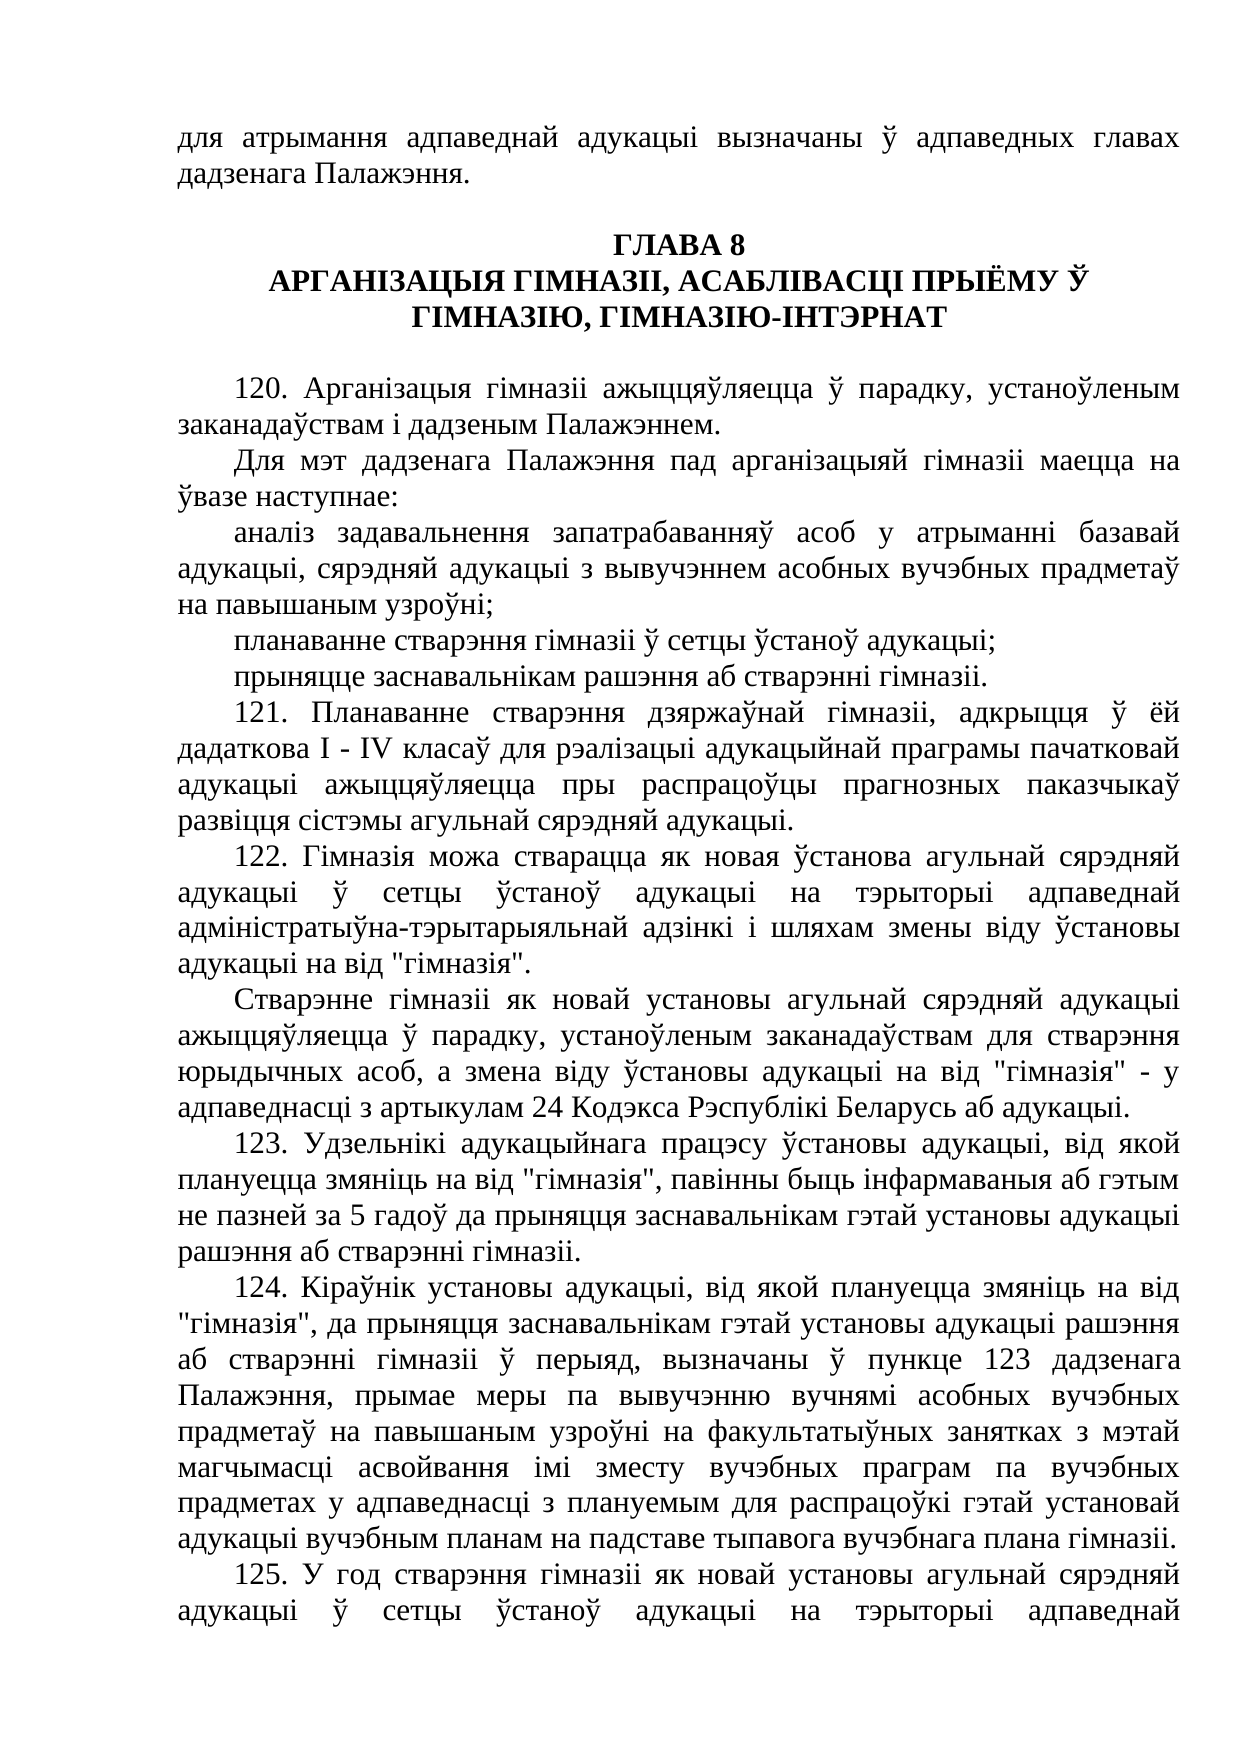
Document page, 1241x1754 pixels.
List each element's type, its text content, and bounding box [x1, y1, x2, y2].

text 122. Гiмназiя можа стварацца як новая ўстанова агульнай сярэдняй адукацыi ў сетцы ўстаноў адукацыi на тэрыторыi адпаведнай адмiнiстратыўна-тэрытарыяльнай адзiнкi i шляхам змены вiду ўстановы адукацыi на вiд "гiмназiя". [177, 837, 1181, 981]
text 121. Планаванне стварэння дзяржаўнай гiмназii, адкрыцця ў ёй дадаткова I - IV класаў для рэалiзацыi адукацыйнай праграмы пачатковай адукацыi ажыццяўляецца пры распрацоўцы прагнозных паказчыкаў развiцця сiстэмы агульнай сярэдняй адукацыi. [177, 693, 1181, 837]
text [177, 1556, 1181, 1627]
text аналiз задавальнення запатрабаванняў асоб у атрыманнi базавай адукацыi, сярэдняй адукацыi з вывучэннем асобных вучэбных прадметаў на павышаным узроўнi; [177, 513, 1181, 621]
text 120. Арганiзацыя гiмназii ажыццяўляецца ў парадку, устаноўленым заканадаўствам i дадзеным Палажэннем. [177, 370, 1181, 442]
text АРГАНIЗАЦЫЯ ГIМНАЗII, АСАБЛIВАСЦI ПРЫЁМУ Ў ГIМНАЗIЮ, ГIМНАЗIЮ-IНТЭРНАТ [177, 262, 1181, 334]
text 124. Кiраўнiк установы адукацыi, вiд якой плануецца змянiць на вiд "гiмназiя", да прыняцця заснавальнiкам гэтай установы адукацыi рашэння аб стварэннi гiмназii ў перыяд, вызначаны ў пункце 123 дадзенага Палажэння, прымае меры па вывучэнню вучнямi асобных вучэбных прадметаў на павышаным узроўнi на факультатыўных занятках з мэтай магчымасцi асвойвання iмi зместу вучэбных праграм па вучэбных прадметах у адпаведнасцi з плануемым для распрацоўкi гэтай установай адукацыi вучэбным планам на падставе тыпавога вучэбнага плана гiмназii. [177, 1268, 1181, 1556]
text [177, 118, 1181, 190]
text Для мэт дадзенага Палажэння пад арганiзацыяй гiмназii маецца на ўвазе наступнае: [177, 442, 1181, 513]
text прыняцце заснавальнiкам рашэння аб стварэннi гiмназii. [177, 657, 1181, 693]
text Стварэнне гiмназii як новай установы агульнай сярэдняй адукацыi ажыццяўляецца ў парадку, устаноўленым заканадаўствам для стварэння юрыдычных асоб, а змена вiду ўстановы адукацыi на вiд "гiмназiя" - у адпаведнасцi з артыкулам 24 Кодэкса Рэспублiкi Беларусь аб адукацыi. [177, 981, 1181, 1124]
text планаванне стварэння гiмназii ў сетцы ўстаноў адукацыi; [177, 621, 1181, 657]
text ГЛАВА 8 [177, 226, 1181, 262]
text 123. Удзельнiкi адукацыйнага працэсу ўстановы адукацыi, вiд якой плануецца змянiць на вiд "гiмназiя", павiнны быць iнфармаваныя аб гэтым не пазней за 5 гадоў да прыняцця заснавальнiкам гэтай установы адукацыi рашэння аб стварэннi гiмназii. [177, 1124, 1181, 1268]
